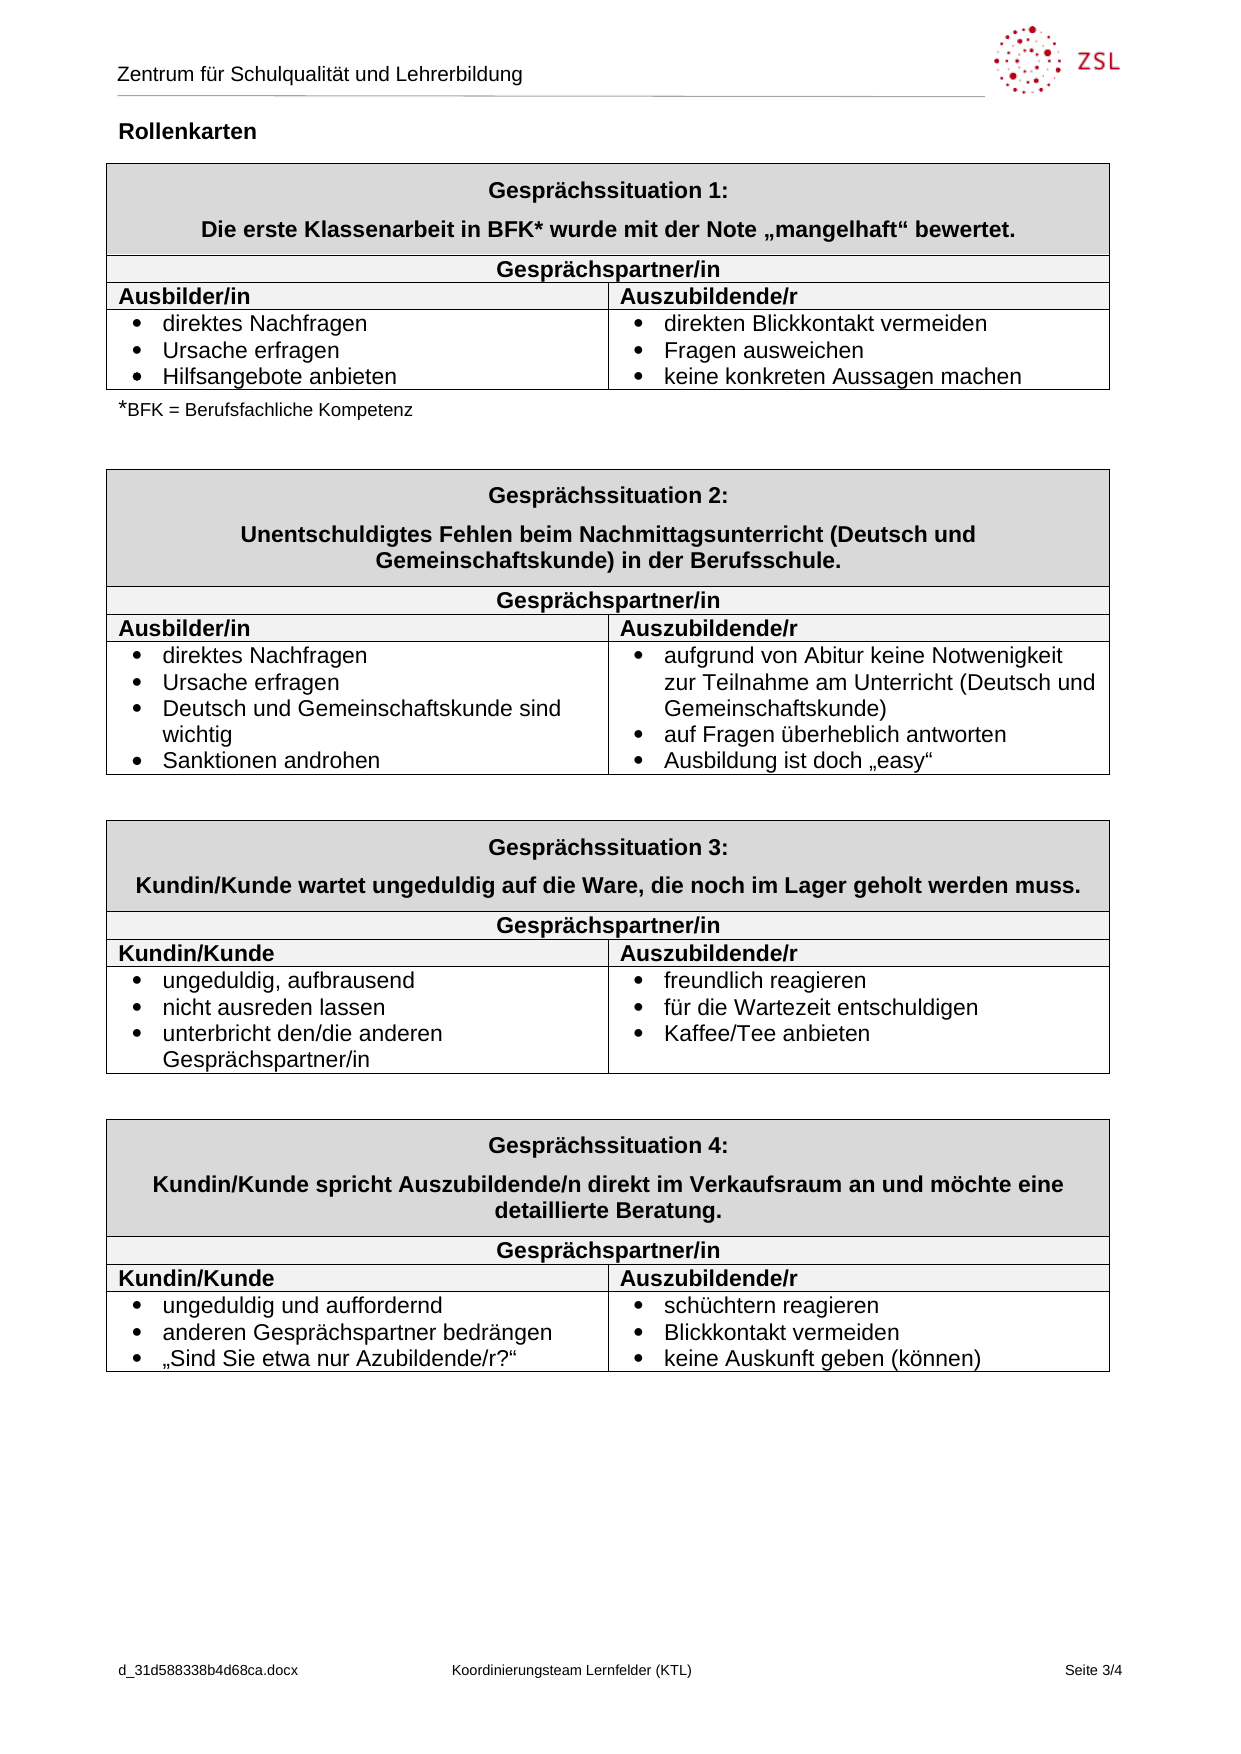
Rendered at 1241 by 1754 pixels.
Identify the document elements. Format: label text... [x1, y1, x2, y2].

table_cell ungeduldig, aufbrausend nicht ausreden lassen unterbricht den/die anderen Gesprächspartner/in [107, 967, 608, 1072]
table_cell freundlich reagieren für die Wartezeit entschuldigen Kaffee/Tee anbieten [609, 967, 1109, 1072]
table_cell direktes Nachfragen Ursache erfragen Hilfsangebote anbieten [107, 310, 608, 389]
table_cell Gesprächspartner/in [107, 587, 1109, 614]
table_cell schüchtern reagieren Blickkontakt vermeiden keine Auskunft geben (können) [609, 1292, 1109, 1371]
picture [992, 25, 1122, 96]
table_cell direkten Blickkontakt vermeiden Fragen ausweichen keine konkreten Aussagen machen [609, 310, 1109, 389]
table_cell Auszubildende/r [609, 615, 1109, 641]
table_cell Gesprächspartner/in [107, 256, 1109, 282]
table_cell Ausbilder/in [107, 615, 608, 641]
table_header Gesprächssituation 4: Kundin/Kunde spricht Auszubildende/n direkt im Verkaufsraum an und möchte eine detaillierte Beratung. [107, 1120, 1109, 1236]
text Rollenkarten [118, 118, 1122, 144]
table_header Gesprächssituation 1: Die erste Klassenarbeit in BFK* wurde mit der Note „mangelhaft“ bewertet. [107, 164, 1109, 254]
table_cell aufgrund von Abitur keine Notwenigkeit zur Teilnahme am Unterricht (Deutsch und Gemeinschaftskunde) auf Fragen überheblich antworten Ausbildung ist doch „easy“ [609, 642, 1109, 774]
table_cell ungeduldig und auffordernd anderen Gesprächspartner bedrängen „Sind Sie etwa nur Azubildende/r?“ [107, 1292, 608, 1371]
table_cell Auszubildende/r [609, 1265, 1109, 1291]
table_cell Kundin/Kunde [107, 1265, 608, 1291]
table_cell Kundin/Kunde [107, 940, 608, 966]
text *BFK = Berufsfachliche Kompetenz [118, 390, 1122, 423]
table_cell direktes Nachfragen Ursache erfragen Deutsch und Gemeinschaftskunde sind wichtig Sanktionen androhen [107, 642, 608, 774]
table_header Gesprächssituation 2: Unentschuldigtes Fehlen beim Nachmittagsunterricht (Deutsch und Gemeinschaftskunde) in der Berufsschule. [107, 470, 1109, 586]
table_cell Auszubildende/r [609, 283, 1109, 309]
table_cell Gesprächspartner/in [107, 1237, 1109, 1264]
table_cell Auszubildende/r [609, 940, 1109, 966]
table_cell Gesprächspartner/in [107, 912, 1109, 939]
table_cell Ausbilder/in [107, 283, 608, 309]
table_header Gesprächssituation 3: Kundin/Kunde wartet ungeduldig auf die Ware, die noch im Lager geholt werden muss. [107, 821, 1109, 911]
